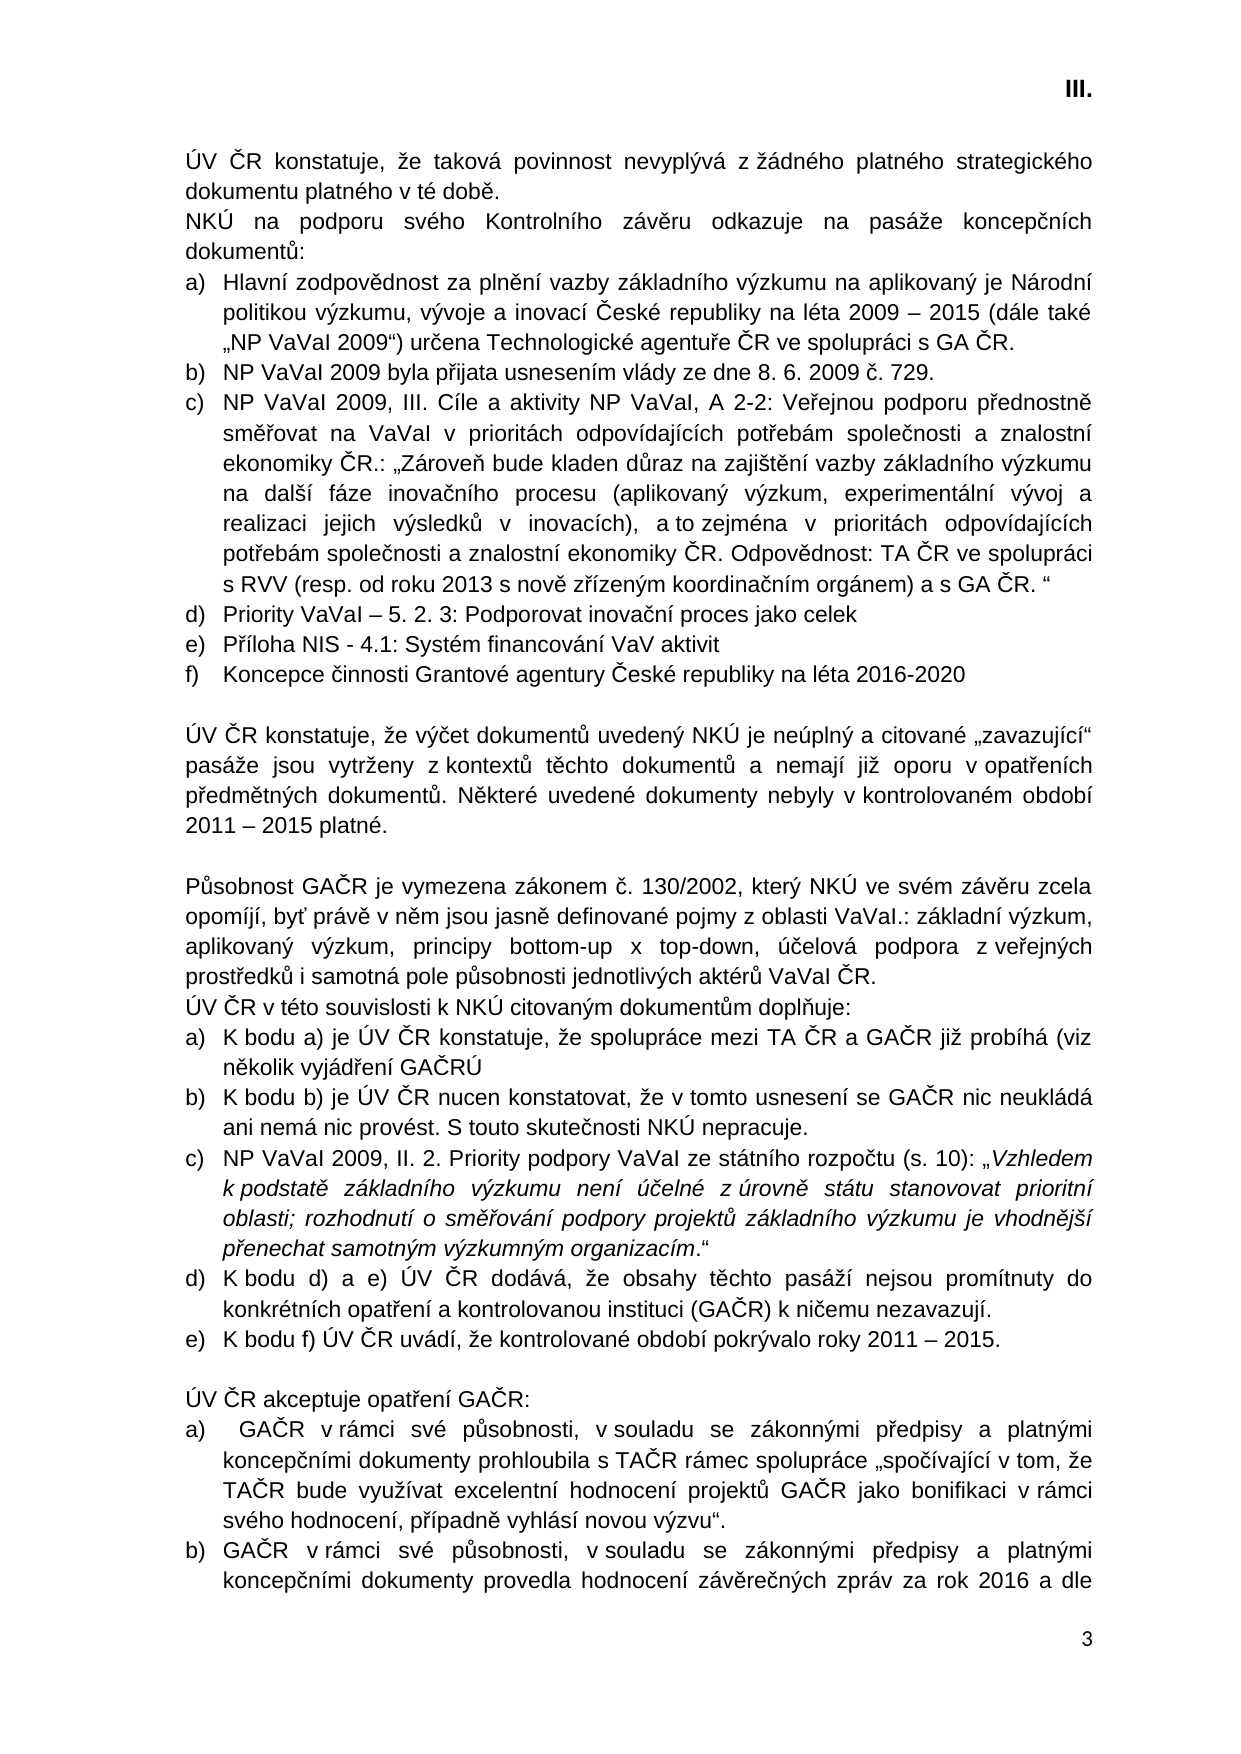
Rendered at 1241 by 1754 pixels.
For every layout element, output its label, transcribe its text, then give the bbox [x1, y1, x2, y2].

list ÚV ČR akceptuje opatření GAČR: [185, 1386, 1093, 1412]
list ÚV ČR konstatuje, že výčet dokumentů uvedený NKÚ je neúplný a citované „zavazující“ pasáže jsou vytrženy z kontextů těchto dokumentů a nemají již oporu v opatřeních předmětných dokumentů. Některé uvedené dokumenty nebyly v kontrolovaném období 2011 – 2015 platné. [185, 722, 1093, 838]
list NKÚ na podporu svého Kontrolního závěru odkazuje na pasáže koncepčních dokumentů: [185, 208, 1093, 264]
list K bodu d) a e) ÚV ČR dodává, že obsahy těchto pasáží nejsou promítnuty do konkrétních opatření a kontrolovanou instituci (GAČR) k ničemu nezavazují. [185, 1265, 1093, 1322]
list ÚV ČR v této souvislosti k NKÚ citovaným dokumentům doplňuje: [185, 993, 1093, 1020]
list Působnost GAČR je vymezena zákonem č. 130/2002, který NKÚ ve svém závěru zcela opomíjí, byť právě v něm jsou jasně definované pojmy z oblasti VaVaI.: základní výzkum, aplikovaný výzkum, principy bottom-up x top-down, účelová podpora z veřejných prostředků i samotná pole působnosti jednotlivých aktérů VaVaI ČR. [185, 873, 1093, 989]
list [185, 1537, 1093, 1594]
list NP VaVaI 2009 byla přijata usnesením vlády ze dne 8. 6. 2009 č. 729. [185, 359, 1093, 385]
list Příloha NIS - 4.1: Systém financování VaV aktivit [185, 631, 1093, 657]
list NP VaVaI 2009, III. Cíle a aktivity NP VaVaI, A 2-2: Veřejnou podporu přednostně směřovat na VaVaI v prioritách odpovídajících potřebám společnosti a znalostní ekonomiky ČR.: „Zároveň bude kladen důraz na zajištění vazby základního výzkumu na další fáze inovačního procesu (aplikovaný výzkum, experimentální vývoj a realizaci jejich výsledků v inovacích), a to zejména v prioritách odpovídajících potřebám společnosti a znalostní ekonomiky ČR. Odpovědnost: TA ČR ve spolupráci s RVV (resp. od roku 2013 s nově zřízeným koordinačním orgánem) a s GA ČR. “ [185, 389, 1093, 597]
list Hlavní zodpovědnost za plnění vazby základního výzkumu na aplikovaný je Národní politikou výzkumu, vývoje a inovací České republiky na léta 2009 – 2015 (dále také „NP VaVaI 2009“) určena Technologické agentuře ČR ve spolupráci s GA ČR. [185, 268, 1093, 355]
list NP VaVaI 2009, II. 2. Priority podpory VaVaI ze státního rozpočtu (s. 10): „Vzhledem k podstatě základního výzkumu není účelné z úrovně státu stanovovat prioritní oblasti; rozhodnutí o směřování podpory projektů základního výzkumu je vhodnější přenechat samotným výzkumným organizacím.“ [185, 1144, 1093, 1261]
list K bodu f) ÚV ČR uvádí, že kontrolované období pokrývalo roky 2011 – 2015. [185, 1326, 1093, 1352]
list ÚV ČR konstatuje, že taková povinnost nevyplývá z žádného platného strategického dokumentu platného v té době. [185, 148, 1093, 204]
list K bodu b) je ÚV ČR nucen konstatovat, že v tomto usnesení se GAČR nic neukládá ani nemá nic provést. S touto skutečnosti NKÚ nepracuje. [185, 1084, 1093, 1141]
list Priority VaVaI – 5. 2. 3: Podporovat inovační proces jako celek [185, 601, 1093, 627]
list Koncepce činnosti Grantové agentury České republiky na léta 2016-2020 [185, 661, 1093, 687]
list GAČR v rámci své působnosti, v souladu se zákonnými předpisy a platnými koncepčními dokumenty prohloubila s TAČR rámec spolupráce „spočívající v tom, že TAČR bude využívat excelentní hodnocení projektů GAČR jako bonifikaci v rámci svého hodnocení, případně vyhlásí novou výzvu“. [185, 1416, 1093, 1533]
list K bodu a) je ÚV ČR konstatuje, že spolupráce mezi TA ČR a GAČR již probíhá (viz několik vyjádření GAČRÚ [185, 1024, 1093, 1080]
